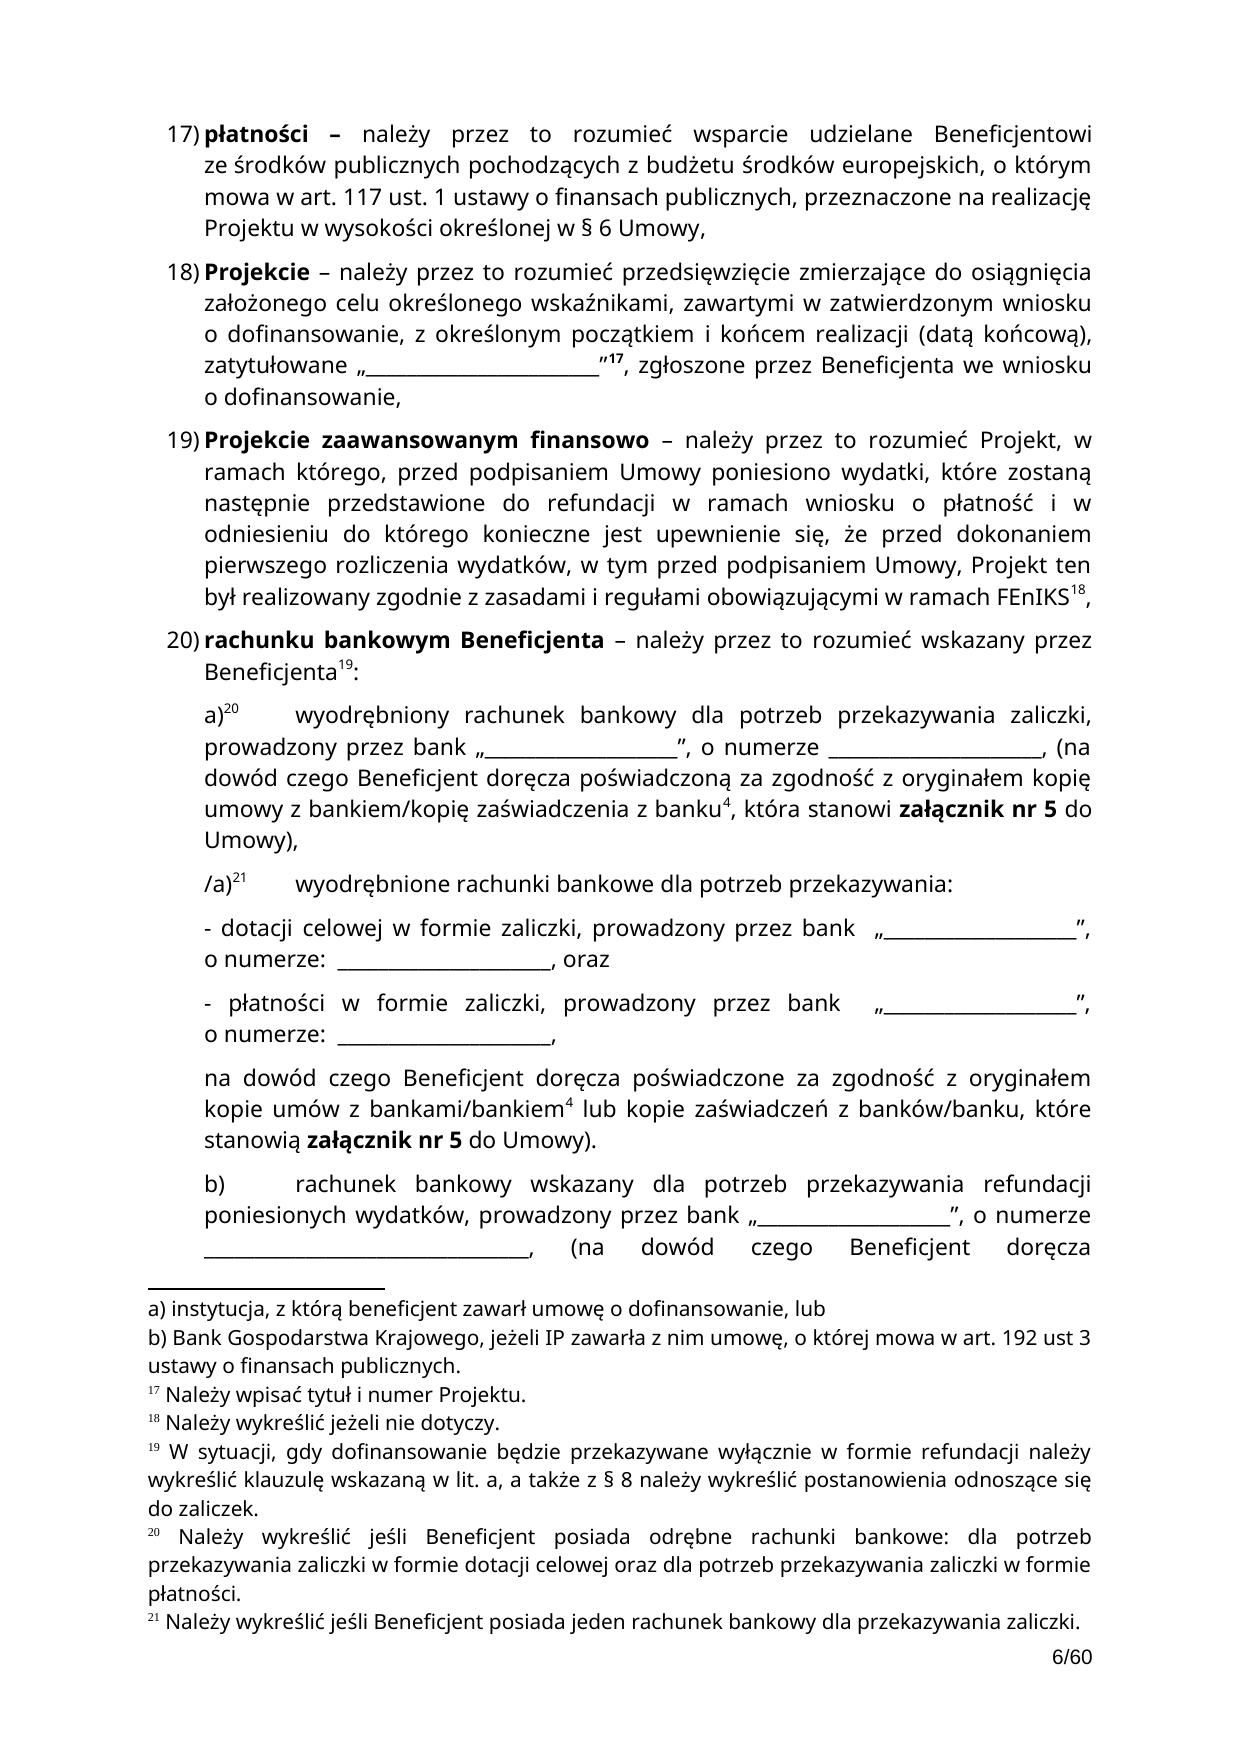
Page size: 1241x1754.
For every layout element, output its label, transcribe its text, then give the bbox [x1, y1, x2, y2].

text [204, 1168, 1092, 1262]
list Projekcie – należy przez to rozumieć przedsięwzięcie zmierzające do osiągnięcia założonego celu określonego wskaźnikami, zawartymi w zatwierdzonym wniosku o dofinansowanie, z określonym początkiem i końcem realizacji (datą końcową), zatytułowane „_______________________”, zgłoszone przez Beneficjenta we wniosku o dofinansowanie, [166, 256, 1092, 412]
text a) wyodrębniony rachunek bankowy dla potrzeb przekazywania zaliczki, prowadzony przez bank „___________________”, o numerze _____________________, (na dowód czego Beneficjent doręcza poświadczoną za zgodność z oryginałem kopię umowy z bankiem/kopię zaświadczenia z banku4, która stanowi załącznik nr 5 do Umowy), [166, 699, 1092, 856]
text - dotacji celowej w formie zaliczki, prowadzony przez bank „___________________”, o numerze: _____________________, oraz [204, 912, 1092, 974]
list Projekcie zaawansowanym finansowo – należy przez to rozumieć Projekt, w ramach którego, przed podpisaniem Umowy poniesiono wydatki, które zostaną następnie przedstawione do refundacji w ramach wniosku o płatność i w odniesieniu do którego konieczne jest upewnienie się, że przed dokonaniem pierwszego rozliczenia wydatków, w tym przed podpisaniem Umowy, Projekt ten był realizowany zgodnie z zasadami i regułami obowiązującymi w ramach FEnIKS, [166, 424, 1092, 612]
text /a) wyodrębnione rachunki bankowe dla potrzeb przekazywania: [166, 868, 1092, 899]
text na dowód czego Beneficjent doręcza poświadczone za zgodność z oryginałem kopie umów z bankami/bankiem4 lub kopie zaświadczeń z banków/banku, które stanowią załącznik nr 5 do Umowy). [204, 1062, 1092, 1156]
list rachunku bankowym Beneficjenta – należy przez to rozumieć wskazany przez Beneficjenta: [166, 624, 1092, 687]
text - płatności w formie zaliczki, prowadzony przez bank „___________________”, o numerze: _____________________, [204, 987, 1092, 1049]
list płatności – należy przez to rozumieć wsparcie udzielane Beneficjentowi ze środków publicznych pochodzących z budżetu środków europejskich, o którym mowa w art. 117 ust. 1 ustawy o finansach publicznych, przeznaczone na realizację Projektu w wysokości określonej w § 6 Umowy, [166, 118, 1092, 243]
